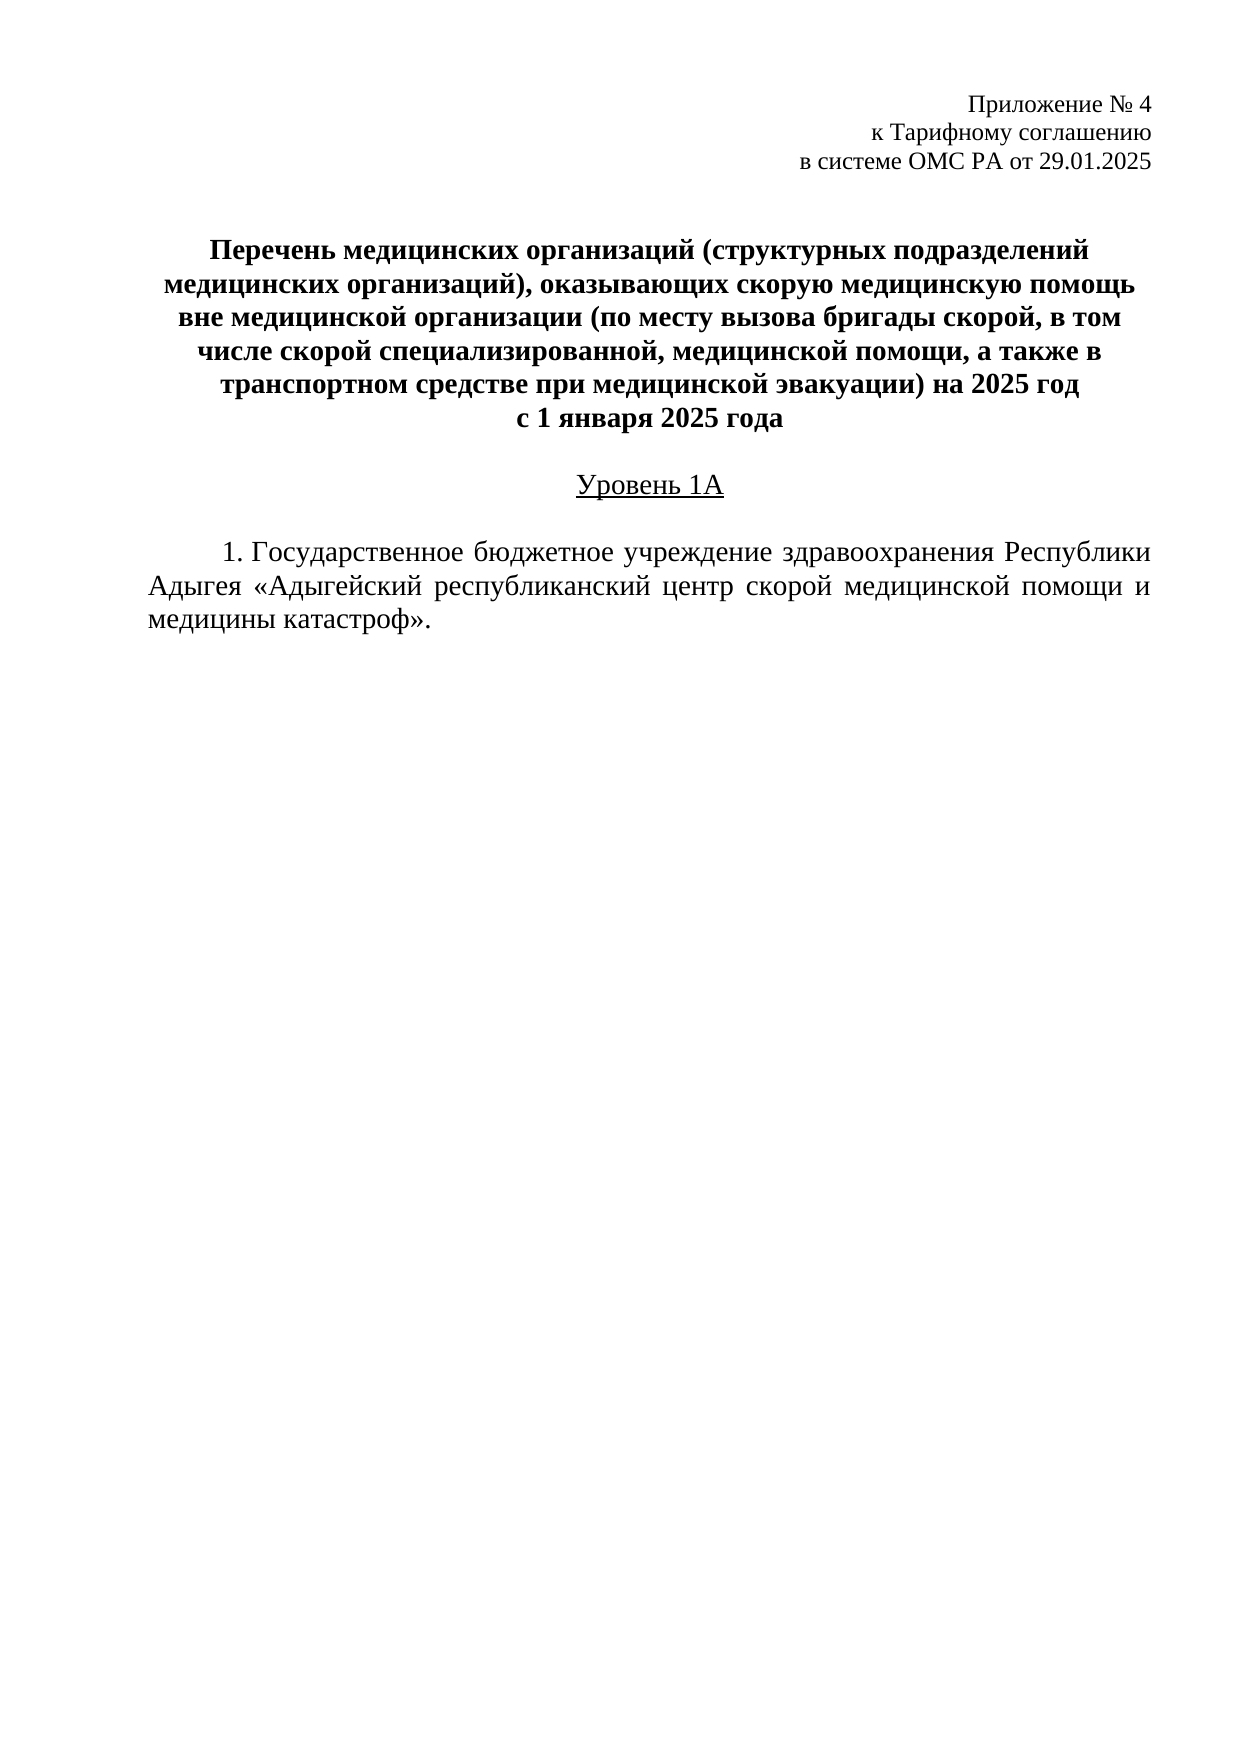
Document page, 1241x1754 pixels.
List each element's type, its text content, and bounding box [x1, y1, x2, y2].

text к Тарифному соглашению [148, 117, 1152, 146]
text с 1 января 2025 года [148, 400, 1152, 434]
text Уровень 1А [148, 467, 1152, 501]
text Перечень медицинских организаций (структурных подразделений медицинских организаций), оказывающих скорую медицинскую помощь вне медицинской организации (по месту вызова бригады скорой, в том числе скорой специализированной, медицинской помощи, а также в транспортном средстве при медицинской эвакуации) на 2025 год [148, 232, 1152, 400]
text Приложение № 4 [148, 89, 1152, 117]
text в системе ОМС РА от 29.01.2025 [148, 146, 1152, 175]
list Государственное бюджетное учреждение здравоохранения Республики Адыгея «Адыгейский республиканский центр скорой медицинской помощи и медицины катастроф». [148, 534, 1152, 635]
